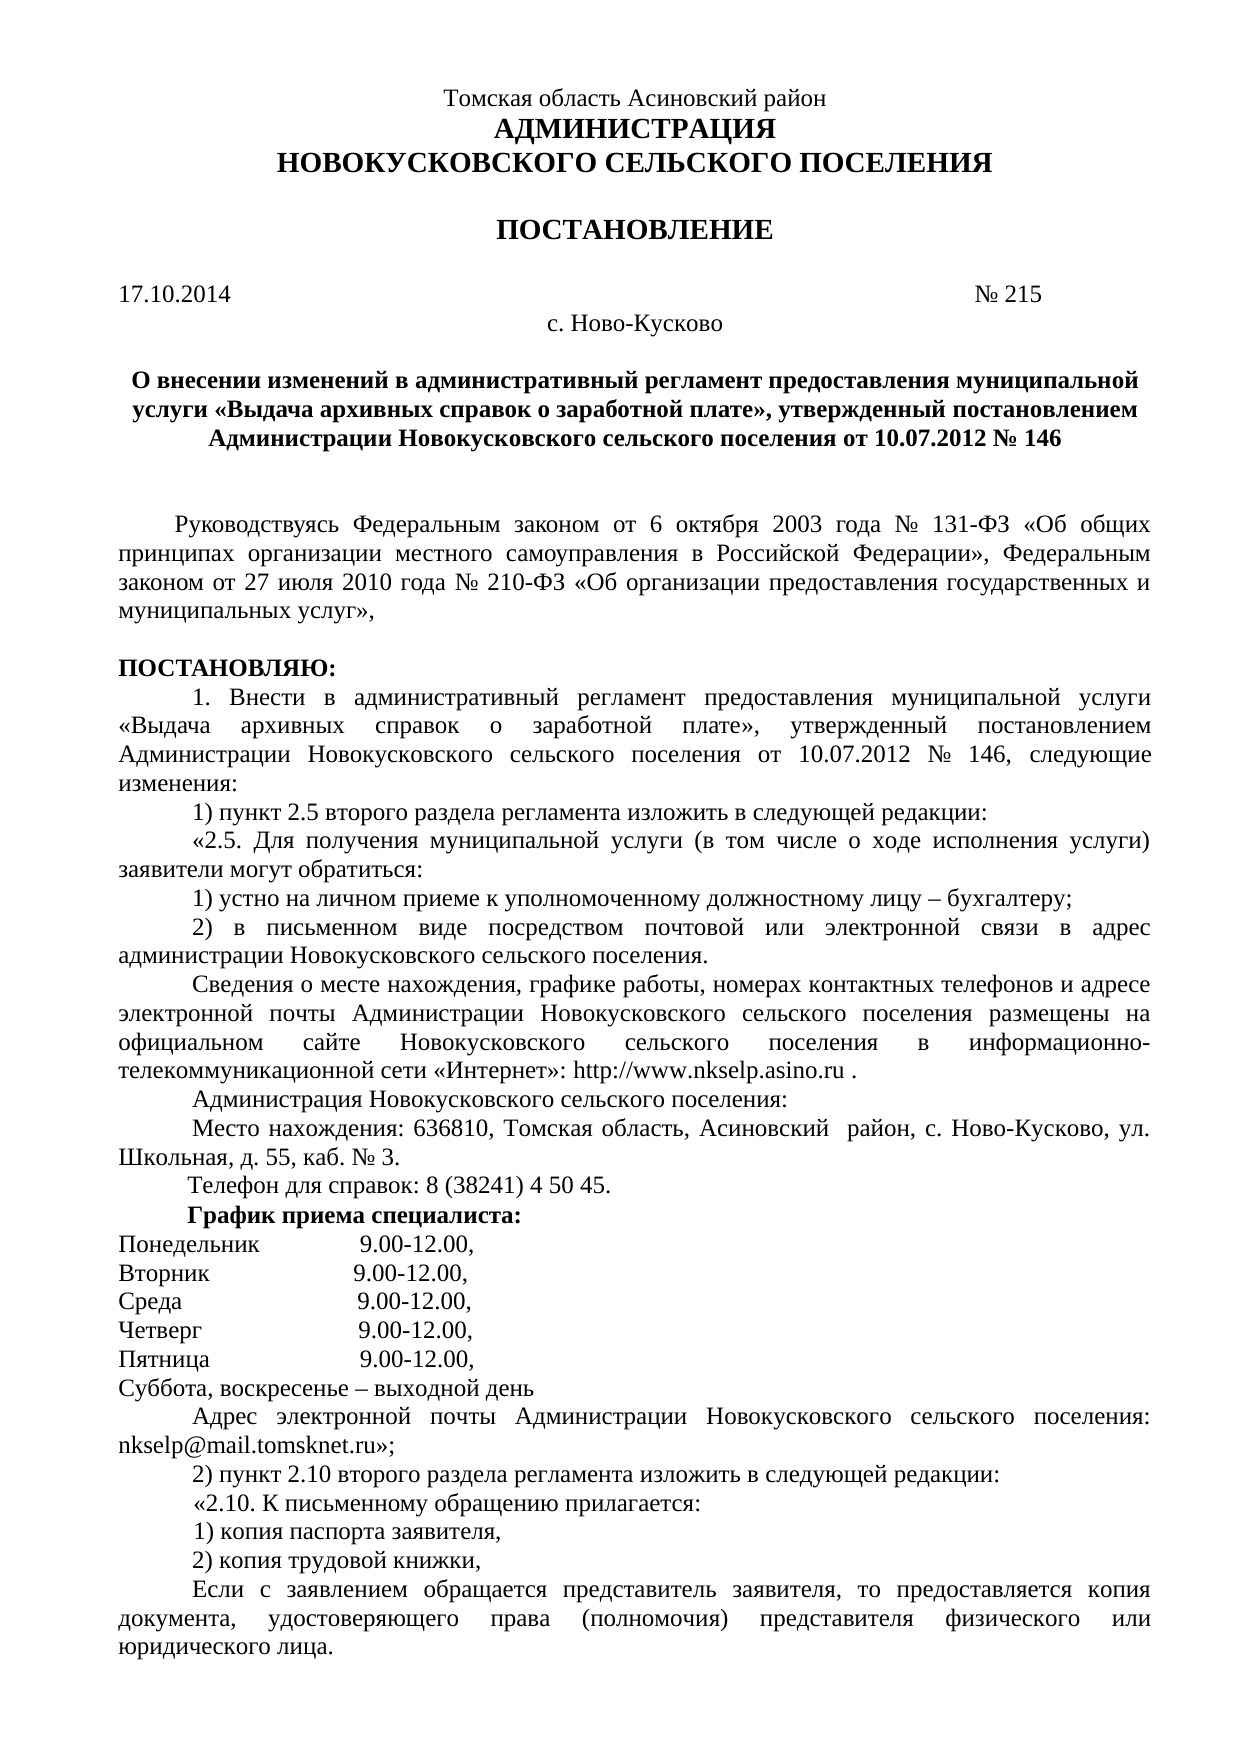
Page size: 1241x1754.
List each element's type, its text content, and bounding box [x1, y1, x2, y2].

text 1) пункт 2.5 второго раздела регламента изложить в следующей редакции: [118, 797, 1152, 825]
text НОВОКУСКОВСКОГО СЕЛЬСКОГО ПОСЕЛЕНИЯ [118, 145, 1152, 178]
text Суббота, воскресенье – выходной день [118, 1373, 1152, 1401]
text Адрес электронной почты Администрации Новокусковского сельского поселения: nkselp@mail.tomsknet.ru»; [118, 1401, 1152, 1459]
text ПОСТАНОВЛЯЮ: [118, 653, 1152, 682]
text 1) устно на личном приеме к уполномоченному должностному лицу – бухгалтеру; [118, 883, 1152, 912]
text «2.5. Для получения муниципальной услуги (в том числе о ходе исполнения услуги) заявители могут обратиться: [118, 825, 1152, 883]
text 1) копия паспорта заявителя, [118, 1516, 1152, 1545]
text Телефон для справок: 8 (38241) 4 50 45. [118, 1170, 1141, 1199]
text Понедельник 9.00-12.00, [118, 1229, 1152, 1258]
text Руководствуясь Федеральным законом от 6 октября 2003 года № 131-ФЗ «Об общих принципах организации местного самоуправления в Российской Федерации», Федеральным законом от 27 июля 2010 года № 210-ФЗ «Об организации предоставления государственных и муниципальных услуг», [118, 509, 1152, 624]
text «2.10. К письменному обращению прилагается: [118, 1488, 1152, 1516]
text 2) в письменном виде посредством почтовой или электронной связи в адрес администрации Новокусковского сельского поселения. [118, 912, 1152, 969]
text Среда 9.00-12.00, [118, 1286, 1152, 1315]
text О внесении изменений в административный регламент предоставления муниципальной услуги «Выдача архивных справок о заработной плате», утвержденный постановлением Администрации Новокусковского сельского поселения от 10.07.2012 № 146 [118, 365, 1152, 452]
text Если с заявлением обращается представитель заявителя, то предоставляется копия документа, удостоверяющего права (полномочия) представителя физического или юридического лица. [118, 1574, 1152, 1660]
text ПОСТАНОВЛЕНИЕ [118, 212, 1152, 246]
text Четверг 9.00-12.00, [118, 1315, 1152, 1344]
text График приема специалиста: [187, 1200, 1141, 1229]
text Томская область Асиновский район [118, 83, 1152, 111]
text АДМИНИСТРАЦИЯ [118, 111, 1152, 145]
text 17.10.2014 № 215 [118, 279, 1152, 308]
text Администрация Новокусковского сельского поселения: [118, 1084, 1152, 1113]
text 2) копия трудовой книжки, [118, 1545, 1152, 1574]
text Сведения о месте нахождения, графике работы, номерах контактных телефонов и адресе электронной почты Администрации Новокусковского сельского поселения размещены на официальном сайте Новокусковского сельского поселения в информационно-телекоммуникационной сети «Интернет»: http://www.nkselp.asino.ru . [118, 969, 1152, 1084]
text Пятница 9.00-12.00, [118, 1344, 1152, 1373]
text Вторник 9.00-12.00, [118, 1258, 1152, 1286]
text с. Ново-Кусково [118, 308, 1152, 337]
text 1. Внести в административный регламент предоставления муниципальной услуги «Выдача архивных справок о заработной плате», утвержденный постановлением Администрации Новокусковского сельского поселения от 10.07.2012 № 146, следующие изменения: [118, 682, 1152, 797]
text Место нахождения: 636810, Томская область, Асиновский район, с. Ново-Кусково, ул. Школьная, д. 55, каб. № 3. [118, 1113, 1152, 1170]
text 2) пункт 2.10 второго раздела регламента изложить в следующей редакции: [118, 1459, 1152, 1488]
